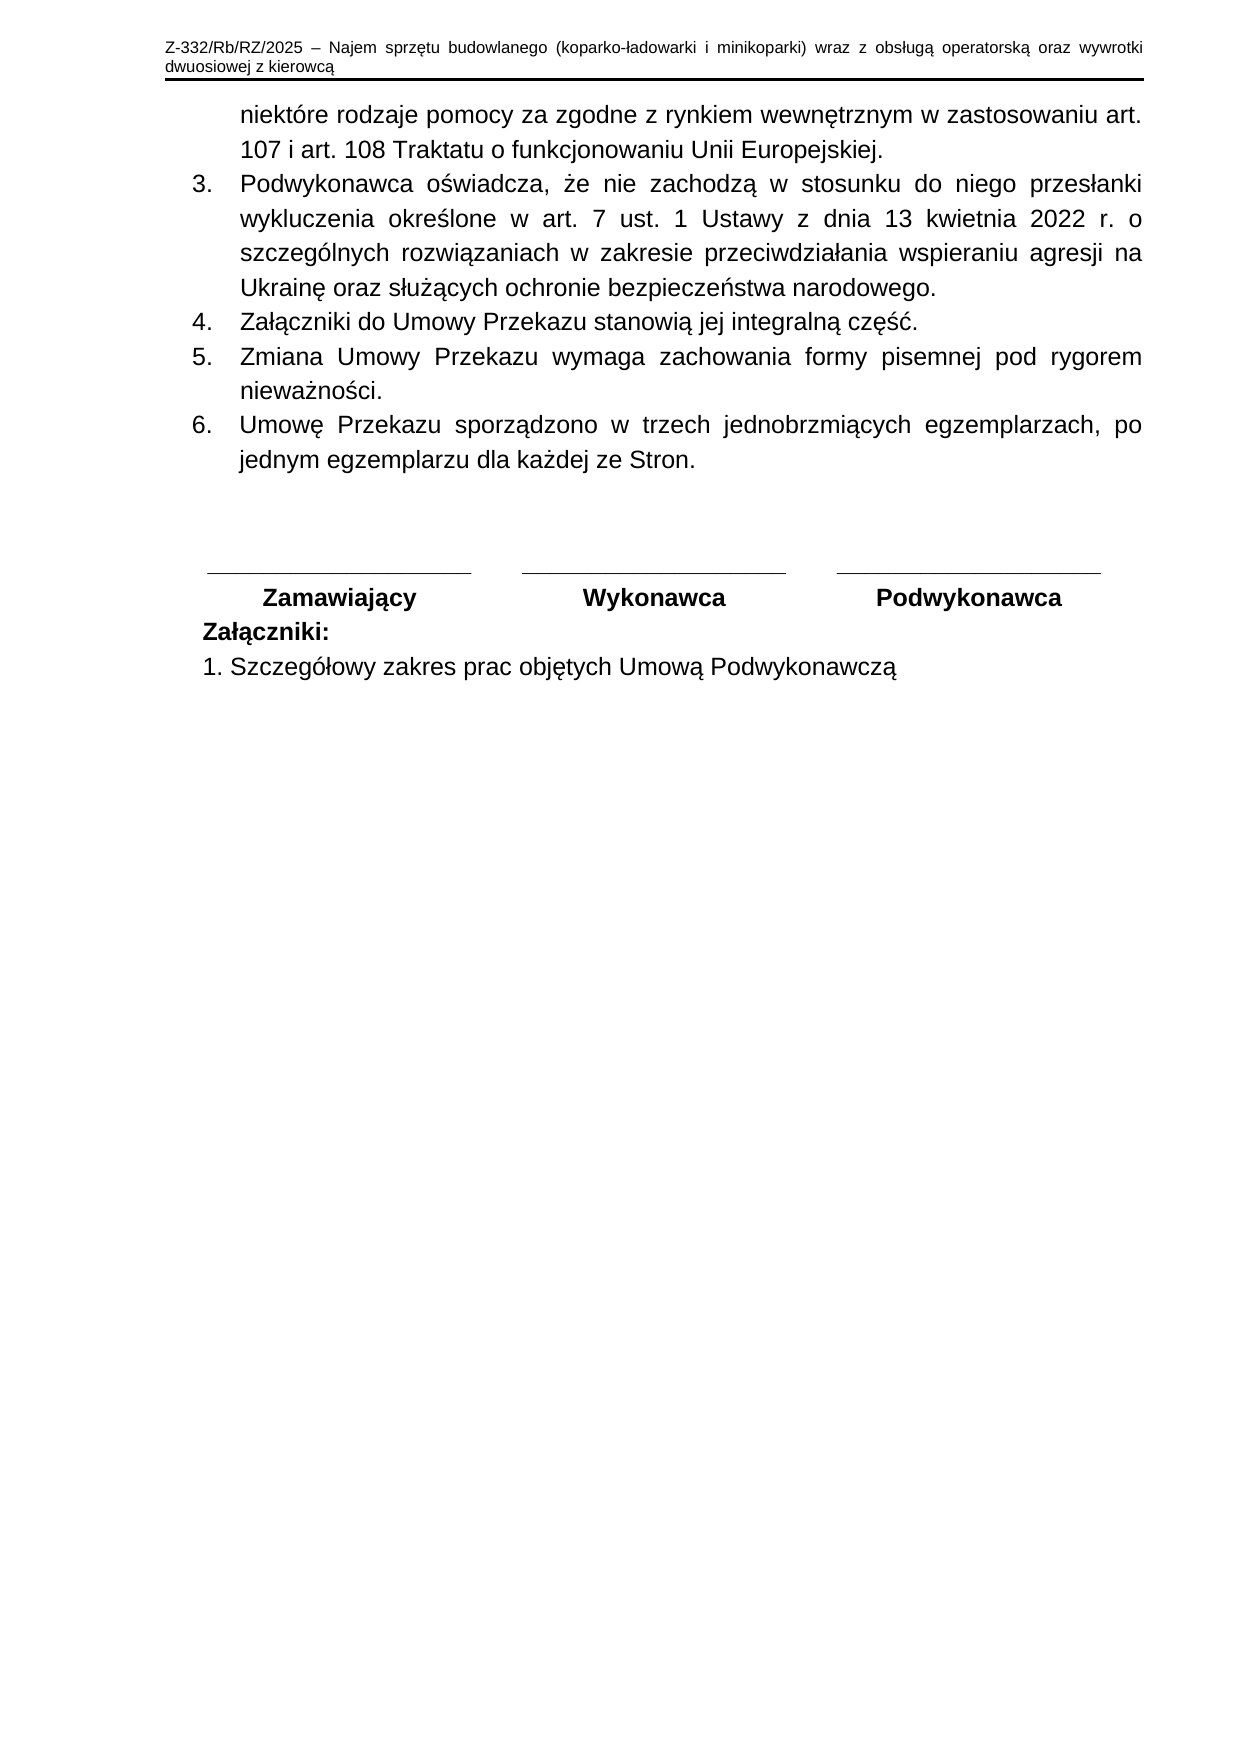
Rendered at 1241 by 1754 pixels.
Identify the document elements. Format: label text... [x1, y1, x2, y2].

table_header ___________________ [812, 549, 1126, 583]
text 1. Szczegółowy zakres prac objętych Umową Podwykonawczą [202, 652, 1144, 681]
list Zmiana Umowy Przekazu wymaga zachowania formy pisemnej pod rygorem nieważności. [202, 342, 1144, 405]
table_cell Zamawiający [182, 583, 497, 617]
table_header ___________________ [497, 549, 812, 583]
table_cell Podwykonawca [812, 583, 1126, 617]
list Podwykonawca oświadcza, że nie zachodzą w stosunku do niego przesłanki wykluczenia określone w art. 7 ust. 1 Ustawy z dnia 13 kwietnia 2022 r. o szczególnych rozwiązaniach w zakresie przeciwdziałania wspieraniu agresji na Ukrainę oraz służących ochronie bezpieczeństwa narodowego. [202, 169, 1144, 301]
list Umowę Przekazu sporządzono w trzech jednobrzmiących egzemplarzach, po jednym egzemplarzu dla każdej ze Stron. [202, 411, 1144, 474]
text Załączniki: [202, 617, 1144, 646]
list Załączniki do Umowy Przekazu stanowią jej integralną część. [202, 307, 1144, 336]
table_cell Wykonawca [497, 583, 812, 617]
table_header ___________________ [182, 549, 497, 583]
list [202, 100, 1144, 163]
